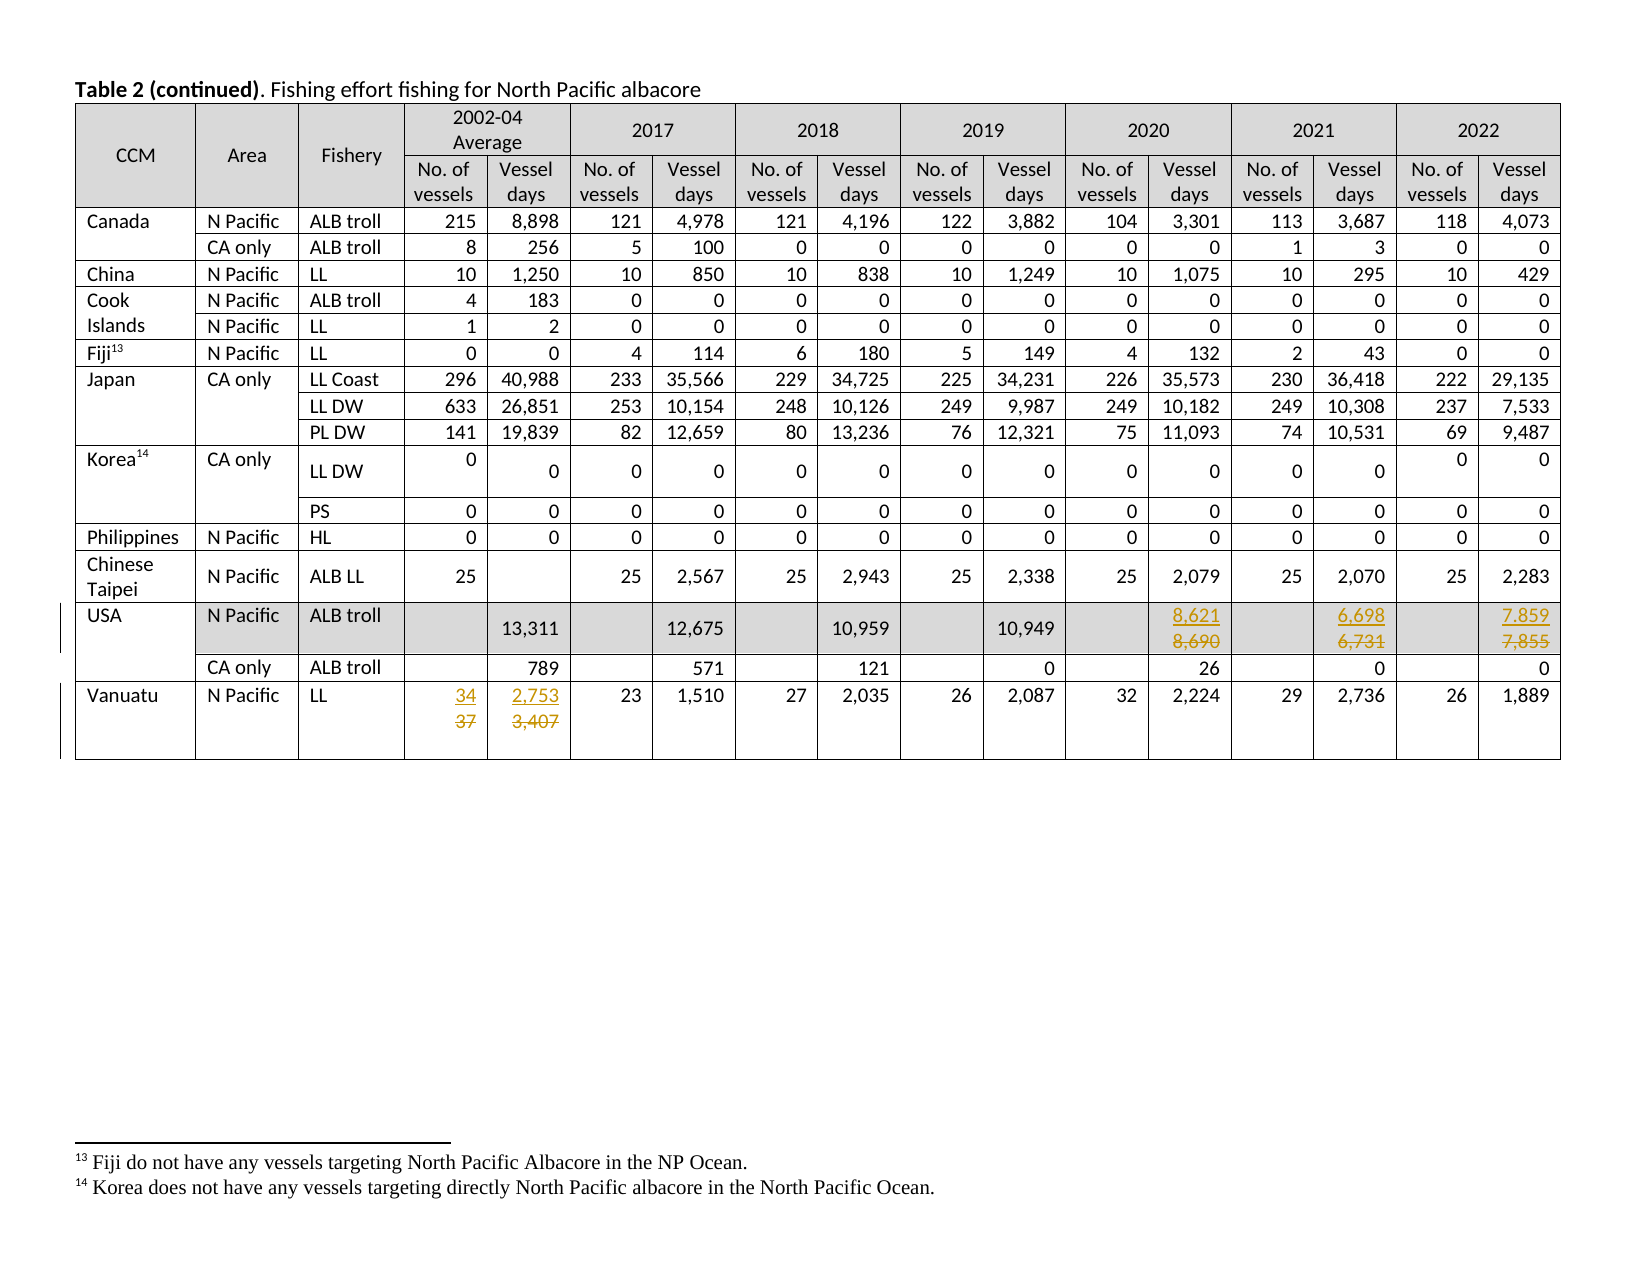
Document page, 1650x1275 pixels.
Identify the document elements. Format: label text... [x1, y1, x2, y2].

table_cell 5 [901, 340, 983, 366]
table_cell 0 [488, 446, 570, 497]
table_cell 789 [488, 655, 570, 681]
table_cell 25 [1397, 551, 1478, 602]
table_cell [736, 655, 817, 681]
text Table 2 (continued). Fishing effort fishing for North Pacific albacore [75, 75, 1575, 103]
table_cell Vessel days [1314, 156, 1396, 207]
table_cell [1232, 603, 1313, 653]
table_cell 19,839 [488, 420, 570, 445]
table_cell 0 [984, 446, 1065, 497]
table_cell 43 [1314, 340, 1396, 366]
table_header 2018 [736, 104, 900, 155]
table_cell 0 [1314, 314, 1396, 339]
table_cell 74 [1232, 420, 1313, 445]
table_cell PS [299, 498, 404, 523]
table_cell 0 [405, 498, 487, 523]
table_cell 0 [1066, 314, 1148, 339]
table_cell 149 [984, 340, 1065, 366]
table_cell [901, 603, 983, 653]
table_cell 27 [736, 682, 817, 759]
table_cell 26 [1397, 682, 1478, 759]
table_cell 2,338 [984, 551, 1065, 602]
table_cell 2,035 [818, 682, 900, 759]
table_cell [488, 551, 570, 602]
table_cell 0 [1397, 314, 1478, 339]
table_cell 296 [405, 367, 487, 392]
table_cell 253 [571, 393, 652, 418]
table_cell [1232, 655, 1313, 681]
table_cell 25 [736, 551, 817, 602]
table_cell Vessel days [1149, 156, 1231, 207]
table_cell 0 [1479, 524, 1560, 550]
table_cell 36,418 [1314, 367, 1396, 392]
table_cell Philippines [76, 524, 195, 550]
table_cell [1066, 655, 1148, 681]
table_header Area [196, 104, 298, 207]
table_header 2021 [1232, 104, 1396, 155]
table_cell 0 [1066, 524, 1148, 550]
table_cell CA only [196, 446, 298, 523]
table_cell 0 [1479, 498, 1560, 523]
table_cell [1314, 603, 1396, 653]
table_cell 2,567 [653, 551, 735, 602]
table_cell 12,321 [984, 420, 1065, 445]
table_cell 0 [984, 655, 1065, 681]
table_cell 0 [984, 314, 1065, 339]
table_cell 0 [818, 524, 900, 550]
table_cell N Pacific [196, 551, 298, 602]
table_cell 13,236 [818, 420, 900, 445]
table_cell 113 [1232, 208, 1313, 233]
table_cell N Pacific [196, 208, 298, 233]
table_cell 10,126 [818, 393, 900, 418]
table_cell [571, 603, 652, 653]
table_cell 10 [405, 261, 487, 286]
table_cell 4 [1066, 340, 1148, 366]
table_cell 2,283 [1479, 551, 1560, 602]
table_cell 0 [1397, 498, 1478, 523]
table_header CCM [76, 104, 195, 207]
table_cell 0 [653, 498, 735, 523]
table_cell 0 [653, 524, 735, 550]
table_cell 10,182 [1149, 393, 1231, 418]
table_header 2002-04 Average [405, 104, 570, 155]
table_cell 233 [571, 367, 652, 392]
table_cell 141 [405, 420, 487, 445]
table_cell LL [299, 314, 404, 339]
table_cell No. of vessels [571, 156, 652, 207]
table_cell 3 [1314, 234, 1396, 260]
table_cell [1149, 603, 1231, 653]
table_cell LL [299, 682, 404, 759]
table_cell 1 [1232, 234, 1313, 260]
table_cell 0 [901, 446, 983, 497]
table_cell 0 [1149, 498, 1231, 523]
table_cell 0 [1066, 498, 1148, 523]
table_cell 0 [736, 314, 817, 339]
table_cell 0 [736, 498, 817, 523]
table_cell 0 [1066, 234, 1148, 260]
table_cell 256 [488, 234, 570, 260]
table_cell 0 [984, 234, 1065, 260]
table_cell PL DW [299, 420, 404, 445]
table_cell 2,079 [1149, 551, 1231, 602]
table_cell ALB troll [299, 655, 404, 681]
table_cell Vanuatu [76, 682, 195, 759]
table_cell 1,249 [984, 261, 1065, 286]
table_cell 0 [571, 524, 652, 550]
table_cell 5 [571, 234, 652, 260]
table_cell CA only [196, 367, 298, 445]
table_cell ALB troll [299, 603, 404, 653]
table_cell 0 [901, 287, 983, 313]
table_cell 0 [1149, 234, 1231, 260]
table_cell 0 [571, 446, 652, 497]
table_cell Canada [76, 208, 195, 260]
table_cell ALB troll [299, 234, 404, 260]
table_cell 10,308 [1314, 393, 1396, 418]
table_cell 122 [901, 208, 983, 233]
table_cell 0 [1314, 498, 1396, 523]
table_cell 2,736 [1314, 682, 1396, 759]
table_cell 2 [1232, 340, 1313, 366]
table_cell 0 [1479, 655, 1560, 681]
table_cell 0 [984, 524, 1065, 550]
table_cell Vessel days [488, 156, 570, 207]
table_cell 0 [488, 340, 570, 366]
table_cell 9,487 [1479, 420, 1560, 445]
table_cell N Pacific [196, 524, 298, 550]
table_cell [405, 655, 487, 681]
table_cell 0 [1314, 655, 1396, 681]
table_cell 121 [571, 208, 652, 233]
table_cell ALB troll [299, 287, 404, 313]
table_cell 0 [653, 287, 735, 313]
table_header Fishery [299, 104, 404, 207]
table_cell HL [299, 524, 404, 550]
table_cell 0 [1397, 524, 1478, 550]
table_cell 0 [736, 234, 817, 260]
table_cell 0 [571, 314, 652, 339]
table_cell [1066, 603, 1148, 653]
table_cell 0 [818, 314, 900, 339]
table_cell [1397, 603, 1478, 653]
table_cell No. of vessels [901, 156, 983, 207]
table_cell 10 [1232, 261, 1313, 286]
table_cell No. of vessels [736, 156, 817, 207]
table_cell N Pacific [196, 682, 298, 759]
table_cell 82 [571, 420, 652, 445]
table_cell 35,566 [653, 367, 735, 392]
table_cell 10,531 [1314, 420, 1396, 445]
table_cell 0 [571, 498, 652, 523]
table_cell 12,659 [653, 420, 735, 445]
table_cell 0 [571, 287, 652, 313]
table_cell 0 [1149, 287, 1231, 313]
table_cell 0 [1149, 446, 1231, 497]
table_cell No. of vessels [1397, 156, 1478, 207]
table_cell Vessel days [653, 156, 735, 207]
table_cell 0 [488, 498, 570, 523]
table_cell 222 [1397, 367, 1478, 392]
table_cell [571, 655, 652, 681]
table_cell N Pacific [196, 314, 298, 339]
table_cell LL Coast [299, 367, 404, 392]
table_cell 114 [653, 340, 735, 366]
table_cell 1,889 [1479, 682, 1560, 759]
table_cell 0 [653, 446, 735, 497]
table_cell 132 [1149, 340, 1231, 366]
table_cell No. of vessels [1066, 156, 1148, 207]
table_cell 80 [736, 420, 817, 445]
table_cell 11,093 [1149, 420, 1231, 445]
table_cell 23 [571, 682, 652, 759]
table_cell 230 [1232, 367, 1313, 392]
table_cell 0 [736, 287, 817, 313]
table_cell 25 [901, 551, 983, 602]
table_cell 249 [901, 393, 983, 418]
table_cell 633 [405, 393, 487, 418]
table_header 2019 [901, 104, 1065, 155]
table_cell 249 [1066, 393, 1148, 418]
table_cell 0 [1479, 446, 1560, 497]
table_cell 0 [1149, 314, 1231, 339]
table_cell 0 [818, 498, 900, 523]
table_cell 0 [1479, 314, 1560, 339]
table_cell 0 [901, 498, 983, 523]
table_cell 0 [736, 524, 817, 550]
table_cell 0 [405, 340, 487, 366]
table_cell N Pacific [196, 603, 298, 653]
table_cell 26 [901, 682, 983, 759]
table_cell 4,196 [818, 208, 900, 233]
table_cell 0 [405, 524, 487, 550]
table_cell 0 [1314, 287, 1396, 313]
table_cell 10 [736, 261, 817, 286]
table_cell 0 [1232, 524, 1313, 550]
table_cell 3,882 [984, 208, 1065, 233]
table_cell Cook Islands [76, 287, 195, 339]
table_cell 121 [736, 208, 817, 233]
table_cell 118 [1397, 208, 1478, 233]
table_cell 0 [1479, 287, 1560, 313]
table_cell 2,070 [1314, 551, 1396, 602]
table_cell 7,533 [1479, 393, 1560, 418]
table_cell LL [299, 261, 404, 286]
table_cell 0 [1479, 234, 1560, 260]
table_cell [405, 603, 487, 653]
table_cell N Pacific [196, 287, 298, 313]
table_cell 2,943 [818, 551, 900, 602]
table_cell 850 [653, 261, 735, 286]
table_cell 1,075 [1149, 261, 1231, 286]
table_cell 12,675 [653, 603, 735, 653]
table_cell Vessel days [1479, 156, 1560, 207]
table_header 2017 [571, 104, 735, 155]
table_cell 0 [1232, 314, 1313, 339]
table_cell 225 [901, 367, 983, 392]
table_cell 2,224 [1149, 682, 1231, 759]
table_cell ALB troll [299, 208, 404, 233]
table_cell 29 [1232, 682, 1313, 759]
table_cell 3,301 [1149, 208, 1231, 233]
table_cell 3,687 [1314, 208, 1396, 233]
table_cell 34,725 [818, 367, 900, 392]
table_cell 0 [818, 234, 900, 260]
table_cell 0 [984, 498, 1065, 523]
table_cell 26,851 [488, 393, 570, 418]
table_cell 10,949 [984, 603, 1065, 653]
table_cell Korea [76, 446, 195, 523]
table_cell 838 [818, 261, 900, 286]
table_cell 10 [901, 261, 983, 286]
table_cell LL DW [299, 446, 404, 497]
table_cell 100 [653, 234, 735, 260]
table_cell 0 [1397, 446, 1478, 497]
table_cell 215 [405, 208, 487, 233]
table_cell 25 [1066, 551, 1148, 602]
table_cell 0 [405, 446, 487, 497]
table_cell 10 [571, 261, 652, 286]
table_cell 0 [1232, 287, 1313, 313]
table_cell Vessel days [984, 156, 1065, 207]
table_cell USA [76, 603, 195, 681]
table_cell [1397, 655, 1478, 681]
table_cell No. of vessels [1232, 156, 1313, 207]
table_cell 1 [405, 314, 487, 339]
table_cell LL DW [299, 393, 404, 418]
table_cell 10,959 [818, 603, 900, 653]
table_cell [901, 655, 983, 681]
table_cell 10 [1397, 261, 1478, 286]
table_cell 0 [901, 314, 983, 339]
table_cell 8 [405, 234, 487, 260]
table_cell 0 [1314, 446, 1396, 497]
table_cell 0 [818, 287, 900, 313]
table_cell 0 [1232, 446, 1313, 497]
table_cell 249 [1232, 393, 1313, 418]
table_cell [488, 682, 570, 759]
table_cell 229 [736, 367, 817, 392]
table_cell 0 [1397, 340, 1478, 366]
table_cell 4,978 [653, 208, 735, 233]
table_cell 1,510 [653, 682, 735, 759]
table_cell 2 [488, 314, 570, 339]
table_cell 429 [1479, 261, 1560, 286]
table_cell 32 [1066, 682, 1148, 759]
table_cell 0 [901, 524, 983, 550]
table_cell [405, 682, 487, 759]
table_cell 0 [653, 314, 735, 339]
table_cell 4 [571, 340, 652, 366]
table_cell 104 [1066, 208, 1148, 233]
table_cell 2,087 [984, 682, 1065, 759]
table_cell 29,135 [1479, 367, 1560, 392]
table_cell 0 [1066, 287, 1148, 313]
table_cell 0 [1232, 498, 1313, 523]
table_cell 0 [1397, 234, 1478, 260]
table_cell 180 [818, 340, 900, 366]
table_cell 9,987 [984, 393, 1065, 418]
table_cell ALB LL [299, 551, 404, 602]
table_cell [1479, 603, 1560, 653]
table_cell 183 [488, 287, 570, 313]
table_cell 75 [1066, 420, 1148, 445]
table_cell 34,231 [984, 367, 1065, 392]
table_cell 26 [1149, 655, 1231, 681]
table_cell 0 [901, 234, 983, 260]
table_cell 0 [1149, 524, 1231, 550]
table_cell 248 [736, 393, 817, 418]
table_cell 0 [1066, 446, 1148, 497]
table_cell 0 [1397, 287, 1478, 313]
table_cell 35,573 [1149, 367, 1231, 392]
table_cell 0 [736, 446, 817, 497]
table_cell No. of vessels [405, 156, 487, 207]
table_cell 25 [405, 551, 487, 602]
table_cell 4,073 [1479, 208, 1560, 233]
table_cell Fiji [76, 340, 195, 366]
table_cell 0 [1314, 524, 1396, 550]
table_cell N Pacific [196, 340, 298, 366]
table_cell 25 [571, 551, 652, 602]
table_cell CA only [196, 655, 298, 681]
table_cell 0 [984, 287, 1065, 313]
table_cell 0 [1479, 340, 1560, 366]
table_cell Japan [76, 367, 195, 445]
table_cell 25 [1232, 551, 1313, 602]
table_cell [736, 603, 817, 653]
table_header 2022 [1397, 104, 1560, 155]
table_cell 295 [1314, 261, 1396, 286]
table_cell 226 [1066, 367, 1148, 392]
table_cell 10,154 [653, 393, 735, 418]
table_cell China [76, 261, 195, 286]
table_cell 40,988 [488, 367, 570, 392]
table_cell 69 [1397, 420, 1478, 445]
table_cell 8,898 [488, 208, 570, 233]
table_cell 1,250 [488, 261, 570, 286]
table_cell 121 [818, 655, 900, 681]
table_header 2020 [1066, 104, 1231, 155]
table_cell 571 [653, 655, 735, 681]
table_cell 0 [488, 524, 570, 550]
table_cell N Pacific [196, 261, 298, 286]
table_cell LL [299, 340, 404, 366]
table_cell 10 [1066, 261, 1148, 286]
table_cell 237 [1397, 393, 1478, 418]
table_cell 0 [818, 446, 900, 497]
table_cell Chinese Taipei [76, 551, 195, 602]
table_cell 13,311 [488, 603, 570, 653]
table_cell Vessel days [818, 156, 900, 207]
table_cell 76 [901, 420, 983, 445]
table_cell 4 [405, 287, 487, 313]
table_cell CA only [196, 234, 298, 260]
table_cell 6 [736, 340, 817, 366]
